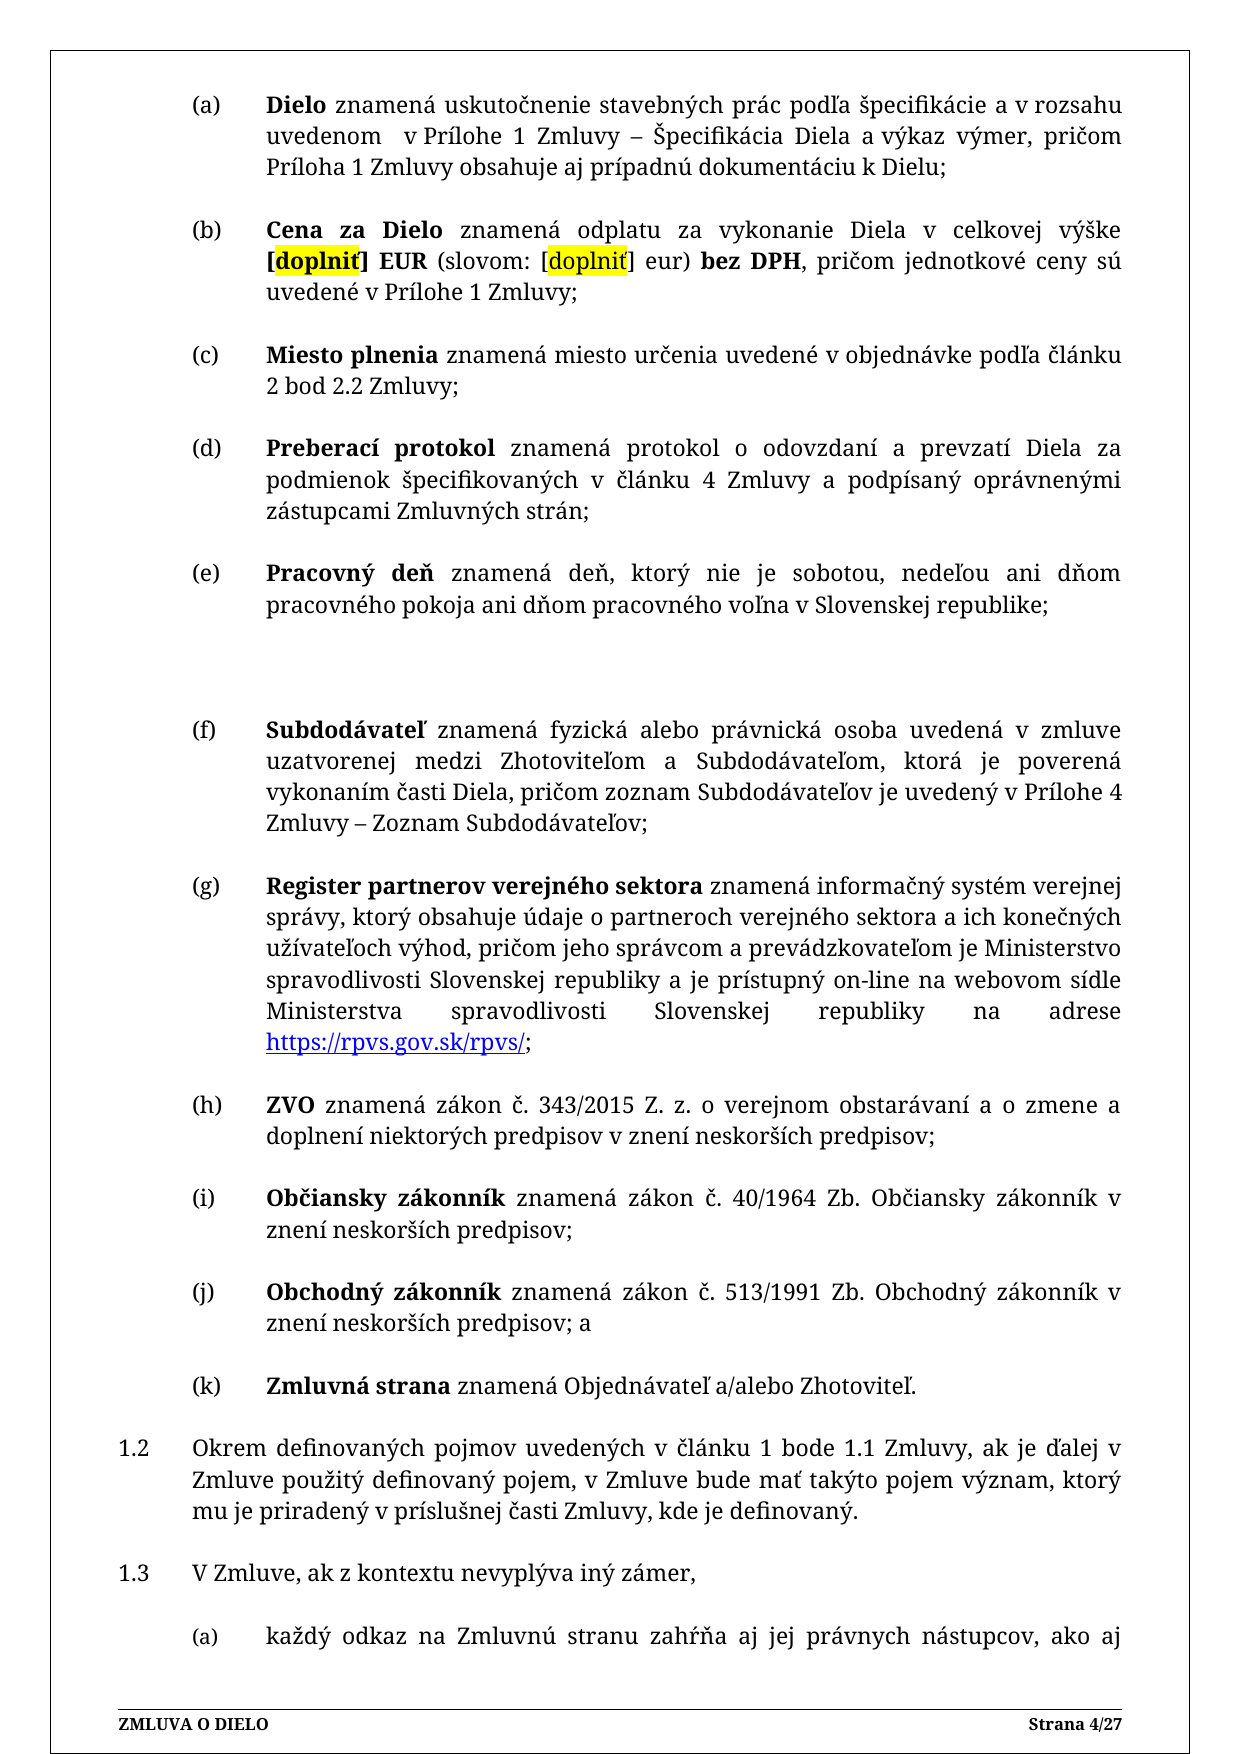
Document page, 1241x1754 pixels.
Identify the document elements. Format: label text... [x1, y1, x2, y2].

list Cena za Dielo znamená odplatu za vykonanie Diela v celkovej výške [doplniť] EUR (slovom: [doplniť] eur) bez DPH, pričom jednotkové ceny sú uvedené v Prílohe 1 Zmluvy; [192, 214, 1122, 307]
list Register partnerov verejného sektora znamená informačný systém verejnej správy, ktorý obsahuje údaje o partneroch verejného sektora a ich konečných užívateľoch výhod, pričom jeho správcom a prevádzkovateľom je Ministerstvo spravodlivosti Slovenskej republiky a je prístupný on-line na webovom sídle Ministerstva spravodlivosti Slovenskej republiky na adrese https://rpvs.gov.sk/rpvs/; [192, 870, 1122, 1057]
list ZVO znamená zákon č. 343/2015 Z. z. o verejnom obstarávaní a o zmene a doplnení niektorých predpisov v znení neskorších predpisov; [192, 1089, 1122, 1151]
list Miesto plnenia znamená miesto určenia uvedené v objednávke podľa článku 2 bod 2.2 Zmluvy; [192, 339, 1122, 401]
list Subdodávateľ znamená fyzická alebo právnická osoba uvedená v zmluve uzatvorenej medzi Zhotoviteľom a Subdodávateľom, ktorá je poverená vykonaním časti Diela, pričom zoznam Subdodávateľov je uvedený v Prílohe 4 Zmluvy – Zoznam Subdodávateľov; [192, 714, 1122, 839]
list Okrem definovaných pojmov uvedených v článku 1 bode 1.1 Zmluvy, ak je ďalej v Zmluve použitý definovaný pojem, v Zmluve bude mať takýto pojem význam, ktorý mu je priradený v príslušnej časti Zmluvy, kde je definovaný. [118, 1432, 1122, 1526]
list Občiansky zákonník znamená zákon č. 40/1964 Zb. Občiansky zákonník v znení neskorších predpisov; [192, 1182, 1122, 1245]
list Pracovný deň znamená deň, ktorý nie je sobotou, nedeľou ani dňom pracovného pokoja ani dňom pracovného voľna v Slovenskej republike; [192, 557, 1122, 620]
list Obchodný zákonník znamená zákon č. 513/1991 Zb. Obchodný zákonník v znení neskorších predpisov; a [192, 1276, 1122, 1339]
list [192, 1620, 1122, 1651]
list Preberací protokol znamená protokol o odovzdaní a prevzatí Diela za podmienok špecifikovaných v článku 4 Zmluvy a podpísaný oprávnenými zástupcami Zmluvných strán; [192, 432, 1122, 526]
list Zmluvná strana znamená Objednávateľ a/alebo Zhotoviteľ. [192, 1370, 1122, 1401]
list Dielo znamená uskutočnenie stavebných prác podľa špecifikácie a v rozsahu uvedenom v Prílohe 1 Zmluvy – Špecifikácia Diela a výkaz výmer, pričom Príloha 1 Zmluvy obsahuje aj prípadnú dokumentáciu k Dielu; [192, 89, 1122, 182]
list V Zmluve, ak z kontextu nevyplýva iný zámer, [118, 1557, 1122, 1589]
